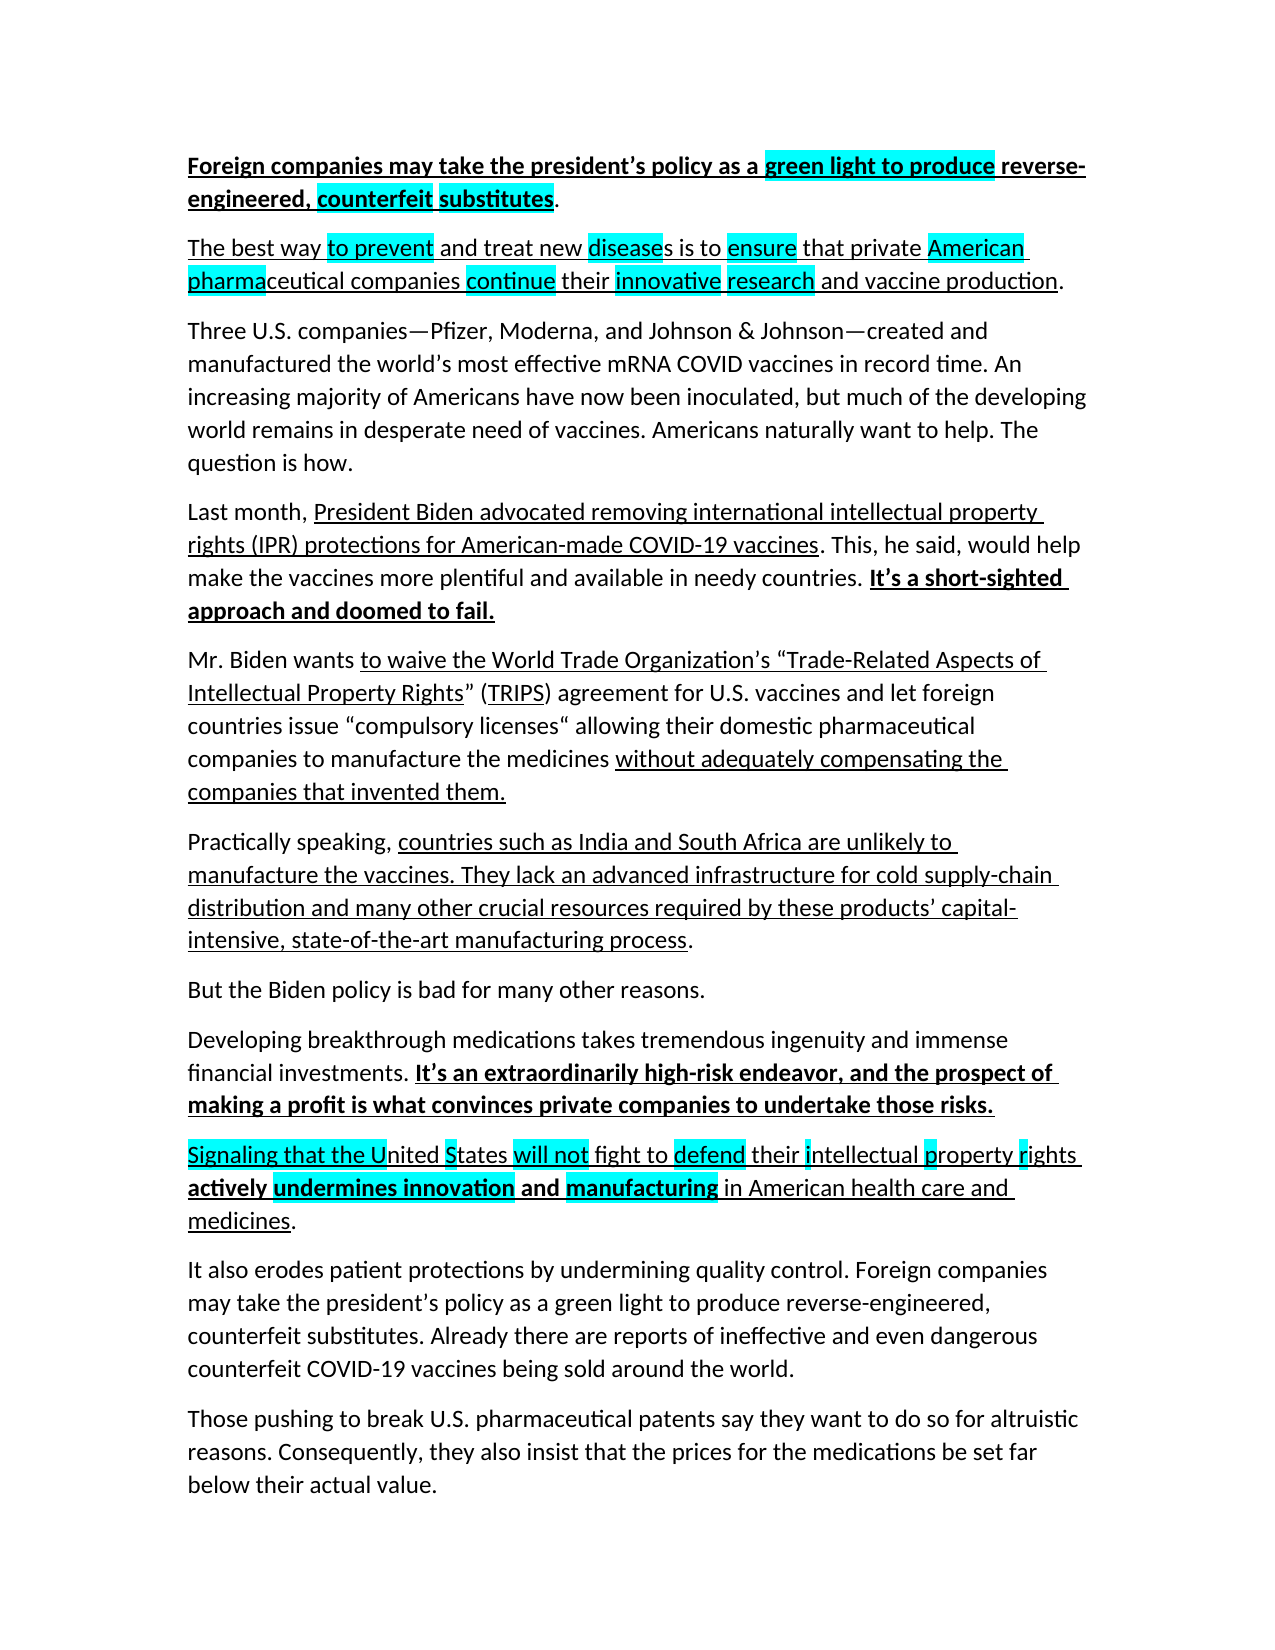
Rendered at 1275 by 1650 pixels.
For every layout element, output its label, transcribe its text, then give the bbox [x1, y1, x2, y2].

text The best way to prevent and treat new diseases is to ensure that private American pharmaceutical companies continue their innovative research and vaccine production. [187, 232, 1087, 296]
text But the Biden policy is bad for many other reasons. [187, 974, 1087, 1005]
text Developing breakthrough medications takes tremendous ingenuity and immense financial investments. It’s an extraordinarily high-risk endeavor, and the prospect of making a profit is what convinces private companies to undertake those risks. [187, 1024, 1087, 1120]
text Signaling that the United States will not fight to defend their intellectual property rights actively undermines innovation and manufacturing in American health care and medicines. [187, 1139, 1087, 1236]
text Those pushing to break U.S. pharmaceutical patents say they want to do so for altruistic reasons. Consequently, they also insist that the prices for the medications be set far below their actual value. [187, 1403, 1087, 1499]
text It also erodes patient protections by undermining quality control. Foreign companies may take the president’s policy as a green light to produce reverse-engineered, counterfeit substitutes. Already there are reports of ineffective and even dangerous counterfeit COVID-19 vaccines being sold around the world. [187, 1254, 1087, 1384]
text Last month, President Biden advocated removing international intellectual property rights (IPR) protections for American-made COVID-19 vaccines. This, he said, would help make the vaccines more plentiful and available in needy countries. It’s a short-sighted approach and doomed to fail. [187, 496, 1087, 626]
text Practically speaking, countries such as India and South Africa are unlikely to manufacture the vaccines. They lack an advanced infrastructure for cold supply-chain distribution and many other crucial resources required by these products’ capital-intensive, state-of-the-art manufacturing process. [187, 826, 1087, 955]
text Mr. Biden wants to waive the World Trade Organization’s “Trade-Related Aspects of Intellectual Property Rights” (TRIPS) agreement for U.S. vaccines and let foreign countries issue “compulsory licenses“ allowing their domestic pharmaceutical companies to manufacture the medicines without adequately compensating the companies that invented them. [187, 644, 1087, 807]
text Foreign companies may take the president’s policy as a green light to produce reverse-engineered, counterfeit substitutes. [187, 150, 1087, 213]
text Three U.S. companies—Pfizer, Moderna, and Johnson & Johnson—created and manufactured the world’s most effective mRNA COVID vaccines in record time. An increasing majority of Americans have now been inoculated, but much of the developing world remains in desperate need of vaccines. Americans naturally want to help. The question is how. [187, 315, 1087, 477]
